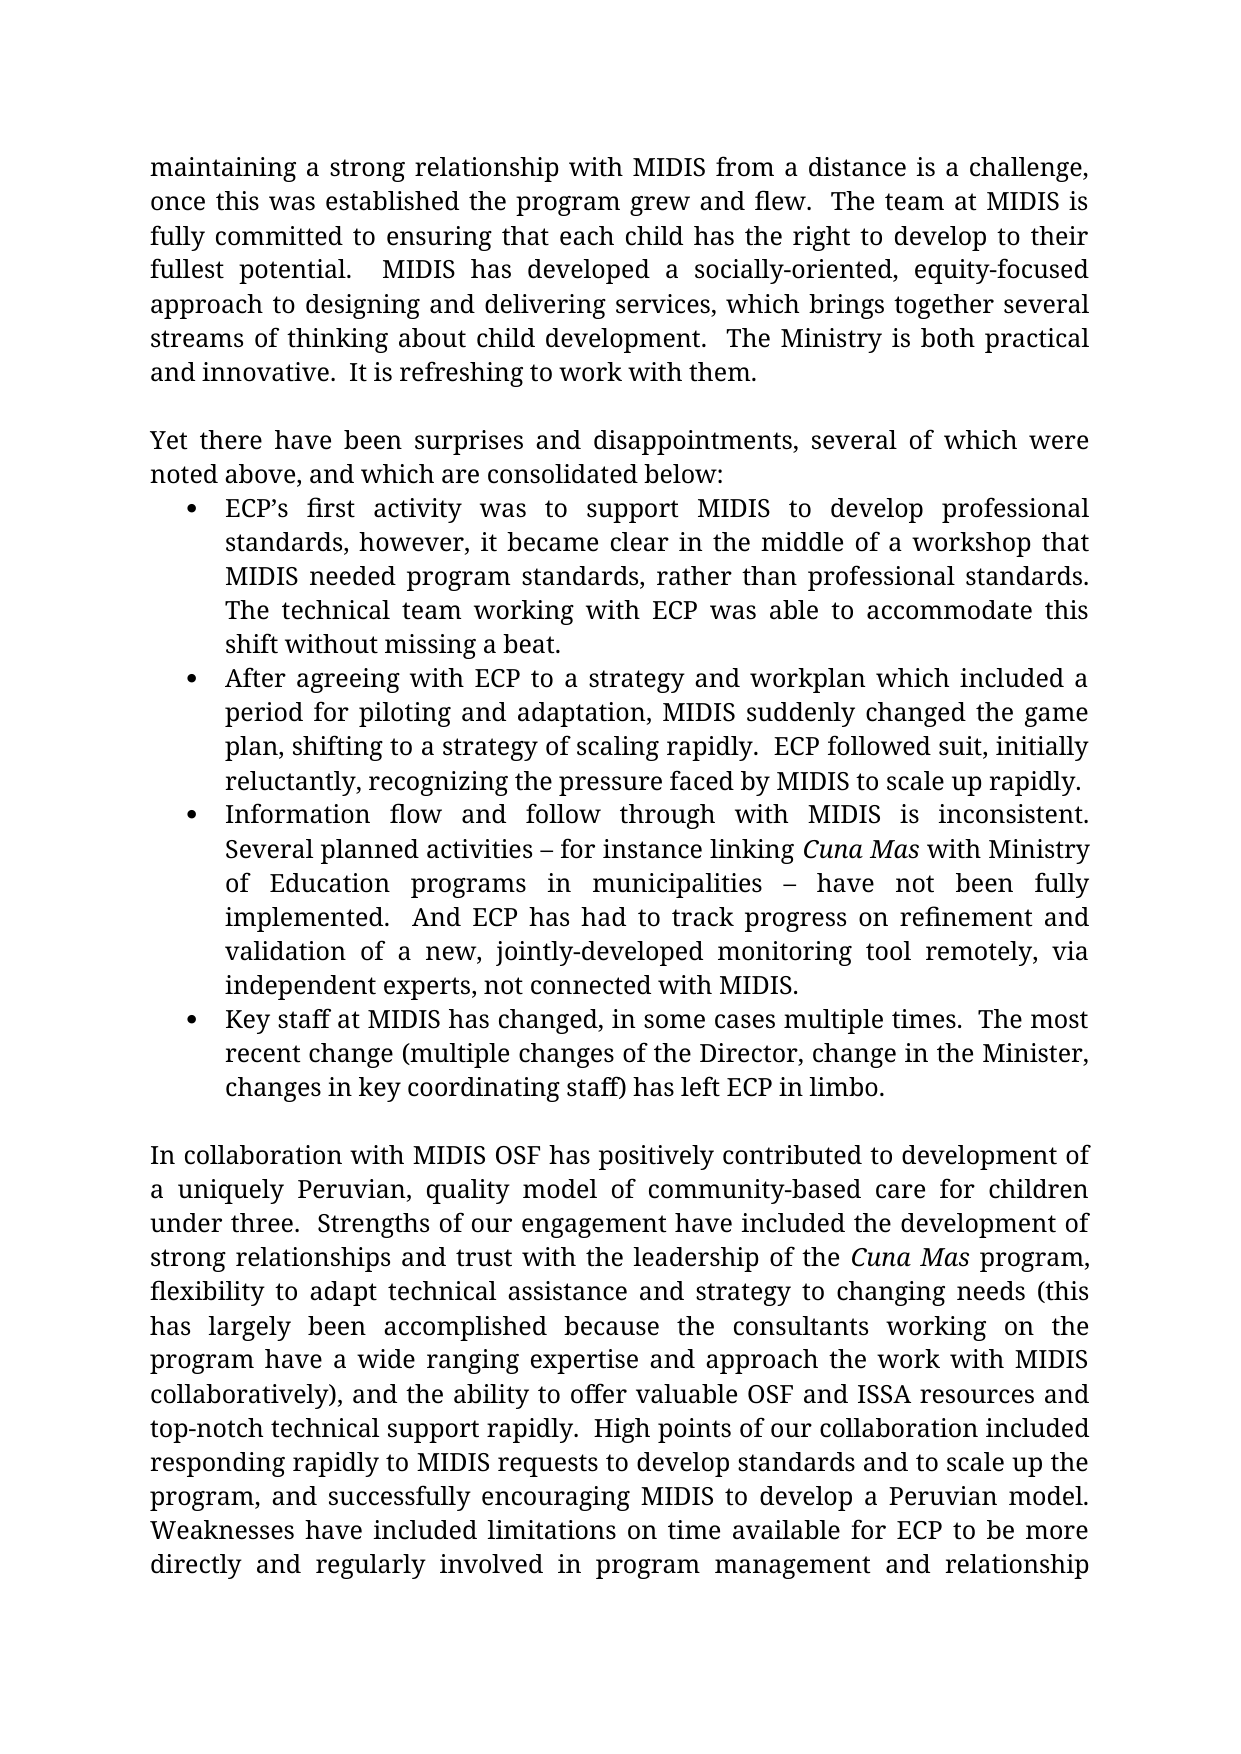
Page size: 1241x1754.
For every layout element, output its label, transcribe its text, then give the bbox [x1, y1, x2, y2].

list After agreeing with ECP to a strategy and workplan which included a period for piloting and adaptation, MIDIS suddenly changed the game plan, shifting to a strategy of scaling rapidly. ECP followed suit, initially reluctantly, recognizing the pressure faced by MIDIS to scale up rapidly. [187, 661, 1090, 797]
list Information flow and follow through with MIDIS is inconsistent. Several planned activities – for instance linking Cuna Mas with Ministry of Education programs in municipalities – have not been fully implemented. And ECP has had to track progress on refinement and validation of a new, jointly-developed monitoring tool remotely, via independent experts, not connected with MIDIS. [187, 797, 1090, 1002]
list Key staff at MIDIS has changed, in some cases multiple times. The most recent change (multiple changes of the Director, change in the Minister, changes in key coordinating staff) has left ECP in limbo. [187, 1002, 1090, 1104]
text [150, 1138, 1090, 1581]
list ECP’s first activity was to support MIDIS to develop professional standards, however, it became clear in the middle of a workshop that MIDIS needed program standards, rather than professional standards. The technical team working with ECP was able to accommodate this shift without missing a beat. [187, 491, 1090, 661]
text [150, 150, 1090, 388]
text Yet there have been surprises and disappointments, several of which were noted above, and which are consolidated below: [150, 422, 1090, 491]
